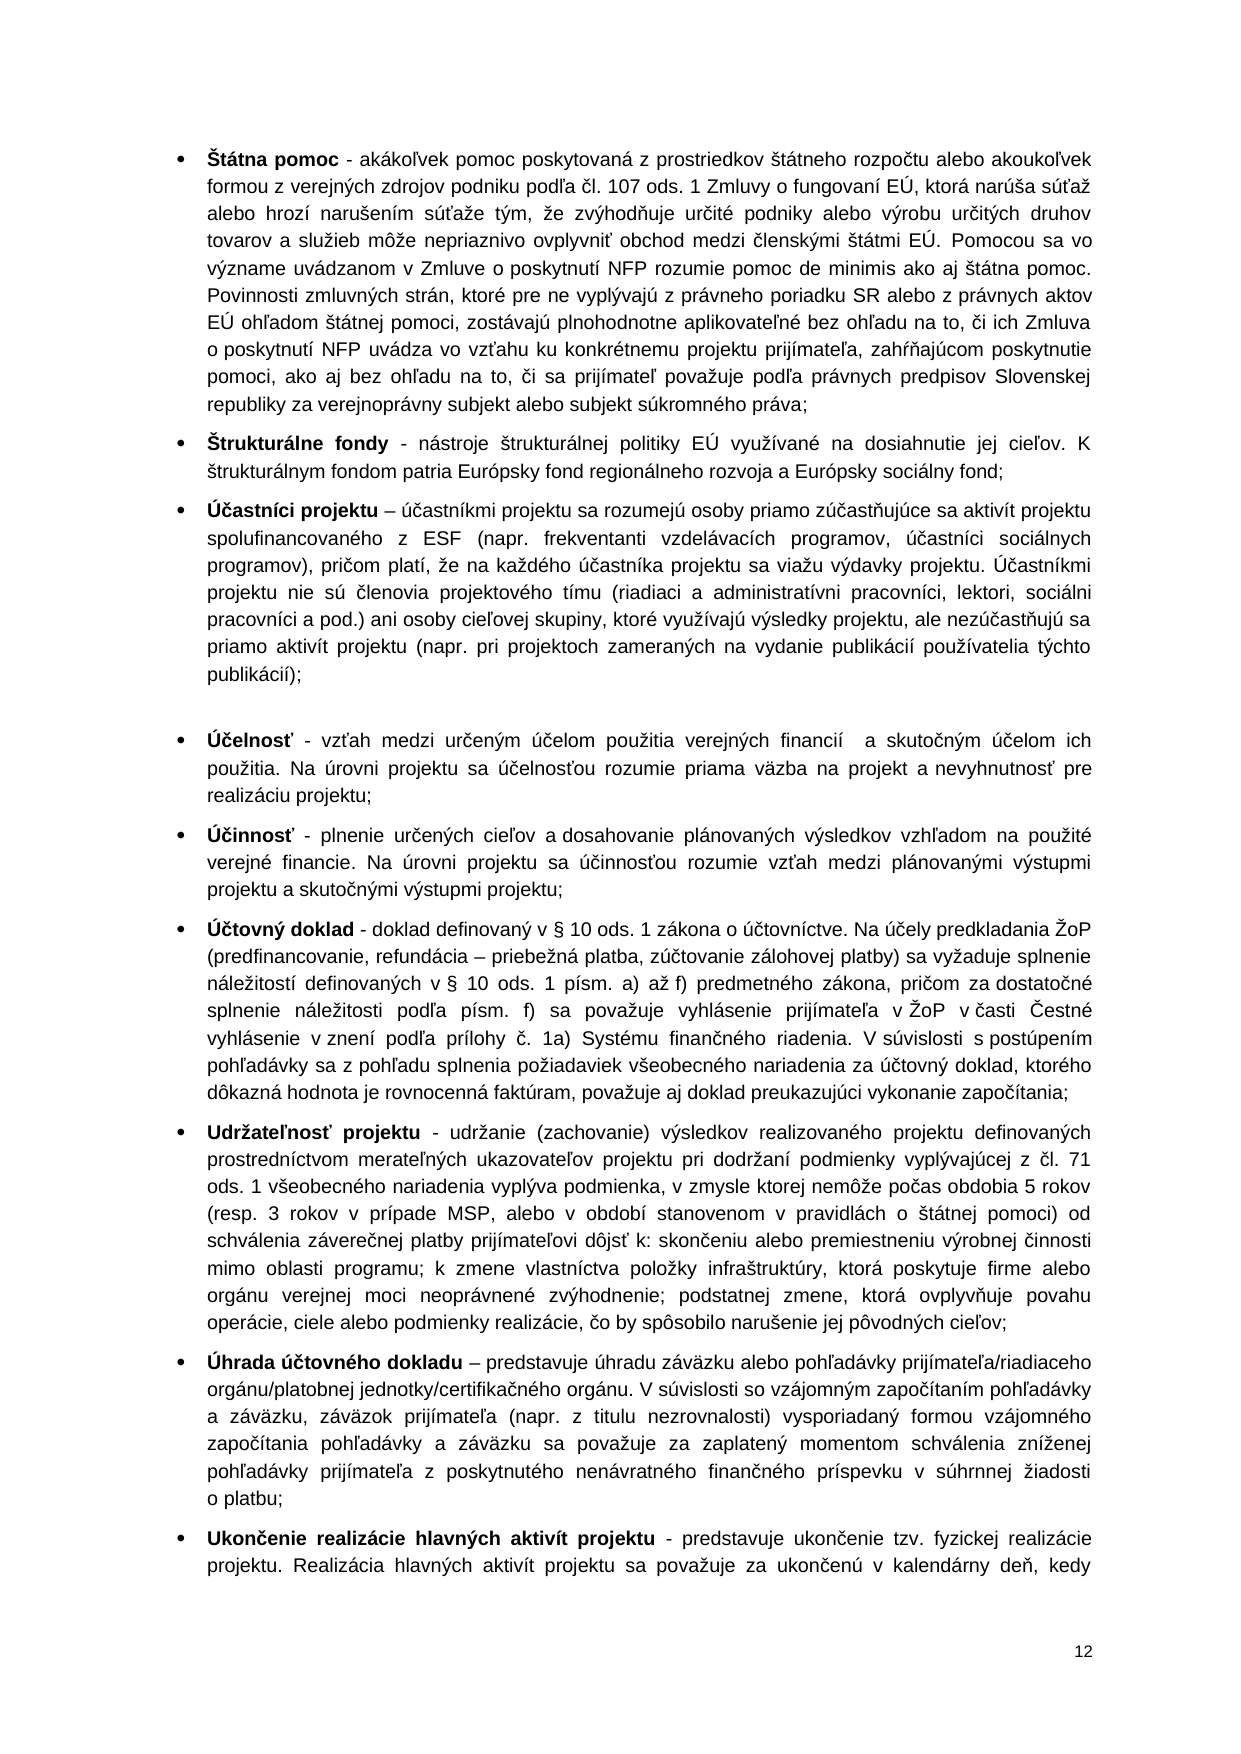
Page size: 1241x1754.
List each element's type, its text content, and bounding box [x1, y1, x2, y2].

list Účelnosť - vzťah medzi určeným účelom použitia verejných financií a skutočným účelom ich použitia. Na úrovni projektu sa účelnosťou rozumie priama väzba na projekt a nevyhnutnosť pre realizáciu projektu; [177, 729, 1092, 806]
text Udržateľnosť projektu - udržanie (zachovanie) výsledkov realizovaného projektu definovaných prostredníctvom merateľných ukazovateľov projektu pri dodržaní podmienky vyplývajúcej z čl. 71 ods. 1 všeobecného nariadenia vyplýva podmienka, v zmysle ktorej nemôže počas obdobia 5 rokov (resp. 3 rokov v prípade MSP, alebo v období stanovenom v pravidlách o štátnej pomoci) od schválenia záverečnej platby prijímateľovi dôjsť k: skončeniu alebo premiestneniu výrobnej činnosti mimo oblasti programu; k zmene vlastníctva položky infraštruktúry, ktorá poskytuje firme alebo orgánu verejnej moci neoprávnené zvýhodnenie; podstatnej zmene, ktorá ovplyvňuje povahu operácie, ciele alebo podmienky realizácie, čo by spôsobilo narušenie jej pôvodných cieľov; [177, 1121, 1092, 1334]
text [177, 1526, 1092, 1576]
text Štátna pomoc - akákoľvek pomoc poskytovaná z prostriedkov štátneho rozpočtu alebo akoukoľvek formou z verejných zdrojov podniku podľa čl. 107 ods. 1 Zmluvy o fungovaní EÚ, ktorá narúša súťaž alebo hrozí narušením súťaže tým, že zvýhodňuje určité podniky alebo výrobu určitých druhov tovarov a služieb môže nepriaznivo ovplyvniť obchod medzi členskými štátmi EÚ. Pomocou sa vo význame uvádzanom v Zmluve o poskytnutí NFP rozumie pomoc de minimis ako aj štátna pomoc. Povinnosti zmluvných strán, ktoré pre ne vyplývajú z právneho poriadku SR alebo z právnych aktov EÚ ohľadom štátnej pomoci, zostávajú plnohodnotne aplikovateľné bez ohľadu na to, či ich Zmluva o poskytnutí NFP uvádza vo vzťahu ku konkrétnemu projektu prijímateľa, zahŕňajúcom poskytnutie pomoci, ako aj bez ohľadu na to, či sa prijímateľ považuje podľa právnych predpisov Slovenskej republiky za verejnoprávny subjekt alebo subjekt súkromného práva; [177, 148, 1092, 415]
list Účinnosť - plnenie určených cieľov a dosahovanie plánovaných výsledkov vzhľadom na použité verejné financie. Na úrovni projektu sa účinnosťou rozumie vzťah medzi plánovanými výstupmi projektu a skutočnými výstupmi projektu; [177, 823, 1092, 901]
text Štrukturálne fondy - nástroje štrukturálnej politiky EÚ využívané na dosiahnutie jej cieľov. K štrukturálnym fondom patria Európsky fond regionálneho rozvoja a Európsky sociálny fond; [177, 432, 1092, 482]
text Úhrada účtovného dokladu – predstavuje úhradu záväzku alebo pohľadávky prijímateľa/riadiaceho orgánu/platobnej jednotky/certifikačného orgánu. V súvislosti so vzájomným započítaním pohľadávky a záväzku, záväzok prijímateľa (napr. z titulu nezrovnalosti) vysporiadaný formou vzájomného započítania pohľadávky a záväzku sa považuje za zaplatený momentom schválenia zníženej pohľadávky prijímateľa z poskytnutého nenávratného finančného príspevku v súhrnnej žiadosti o platbu; [177, 1351, 1092, 1509]
list Účtovný doklad - doklad definovaný v § 10 ods. 1 zákona o účtovníctve. Na účely predkladania ŽoP (predfinancovanie, refundácia – priebežná platba, zúčtovanie zálohovej platby) sa vyžaduje splnenie náležitostí definovaných v § 10 ods. 1 písm. a) až f) predmetného zákona, pričom za dostatočné splnenie náležitosti podľa písm. f) sa považuje vyhlásenie prijímateľa v ŽoP v časti Čestné vyhlásenie v znení podľa prílohy č. 1a) Systému finančného riadenia. V súvislosti s postúpením pohľadávky sa z pohľadu splnenia požiadaviek všeobecného nariadenia za účtovný doklad, ktorého dôkazná hodnota je rovnocenná faktúram, považuje aj doklad preukazujúci vykonanie započítania; [177, 918, 1092, 1103]
text Účastníci projektu – účastníkmi projektu sa rozumejú osoby priamo zúčastňujúce sa aktivít projektu spolufinancovaného z ESF (napr. frekventanti vzdelávacích programov, účastníci sociálnych programov), pričom platí, že na každého účastníka projektu sa viažu výdavky projektu. Účastníkmi projektu nie sú členovia projektového tímu (riadiaci a administratívni pracovníci, lektori, sociálni pracovníci a pod.) ani osoby cieľovej skupiny, ktoré využívajú výsledky projektu, ale nezúčastňujú sa priamo aktivít projektu (napr. pri projektoch zameraných na vydanie publikácií používatelia týchto publikácií); [177, 499, 1092, 712]
